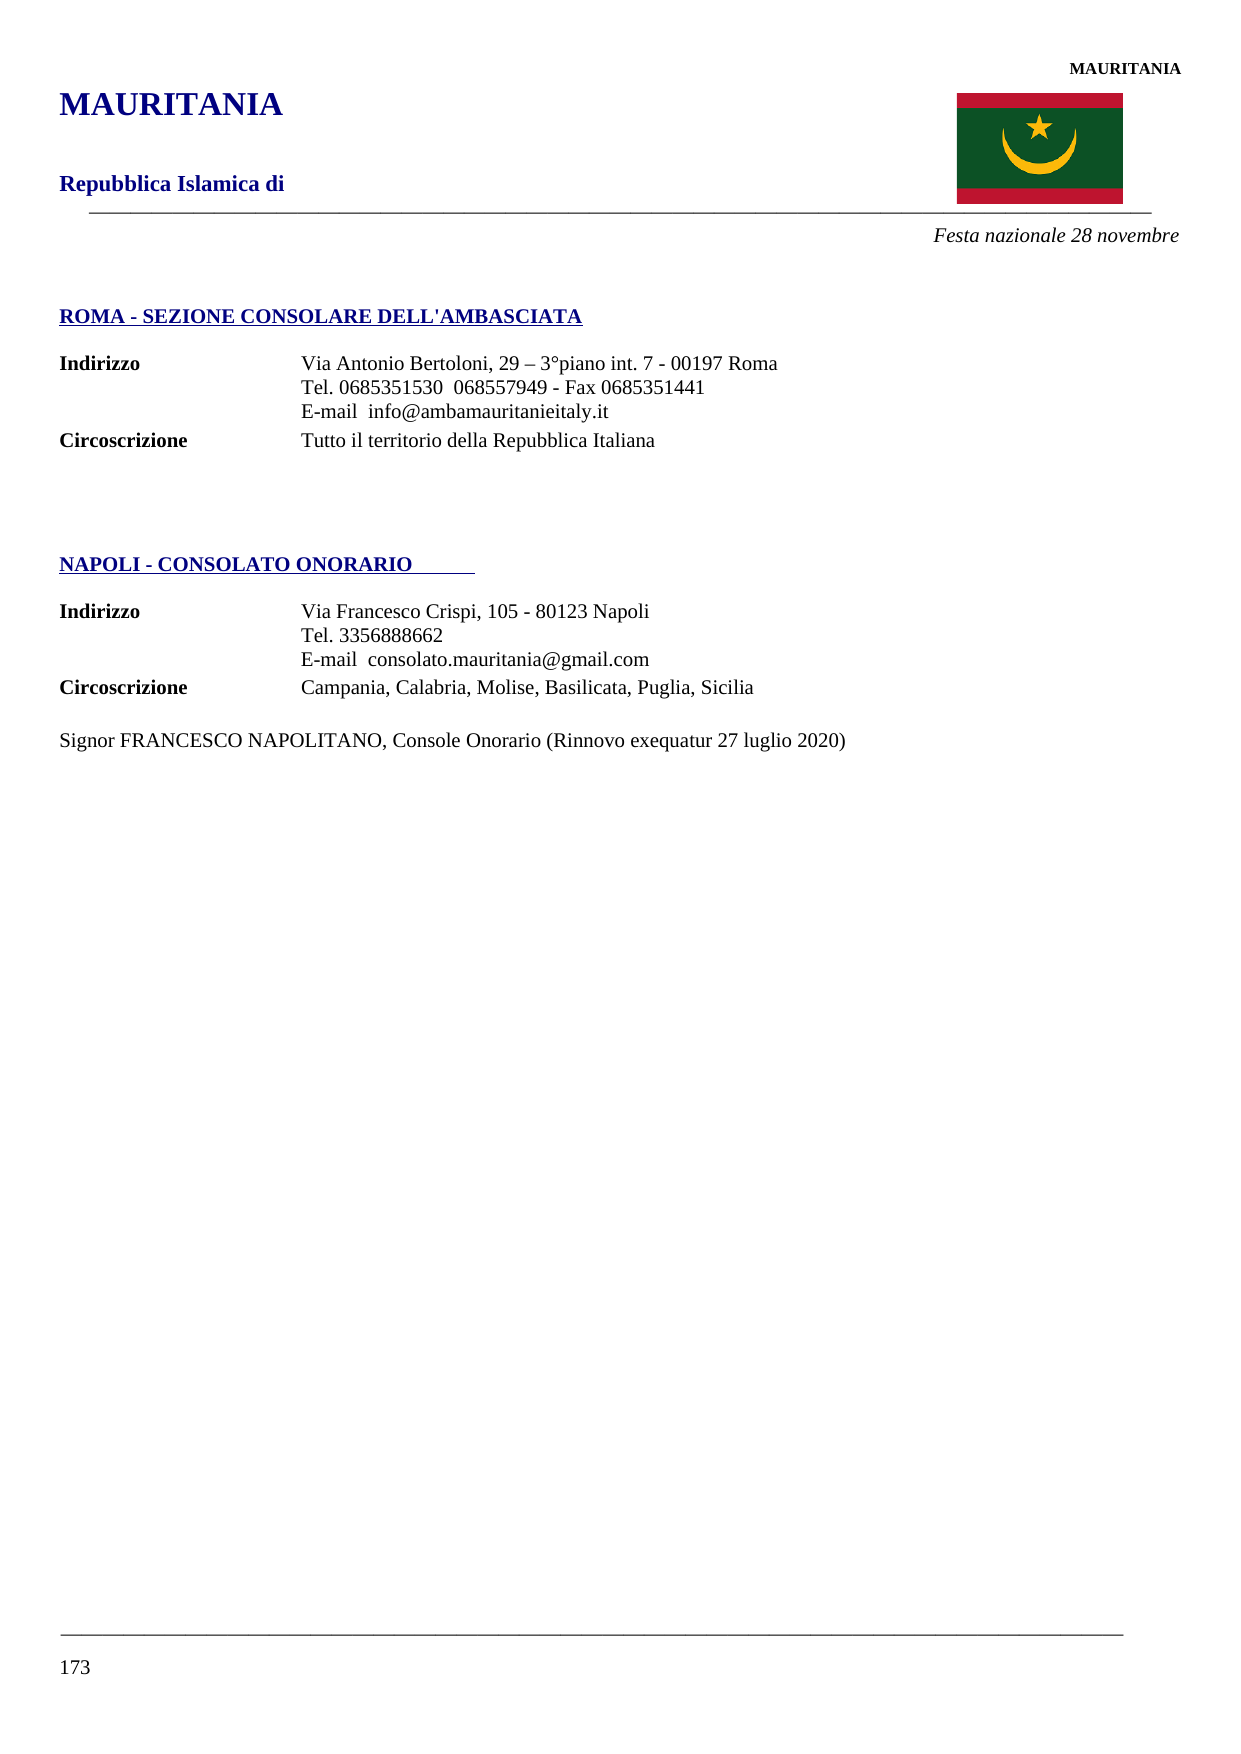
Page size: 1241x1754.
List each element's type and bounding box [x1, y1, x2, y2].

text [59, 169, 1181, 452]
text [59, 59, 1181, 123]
picture [956, 93, 1123, 204]
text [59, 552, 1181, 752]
